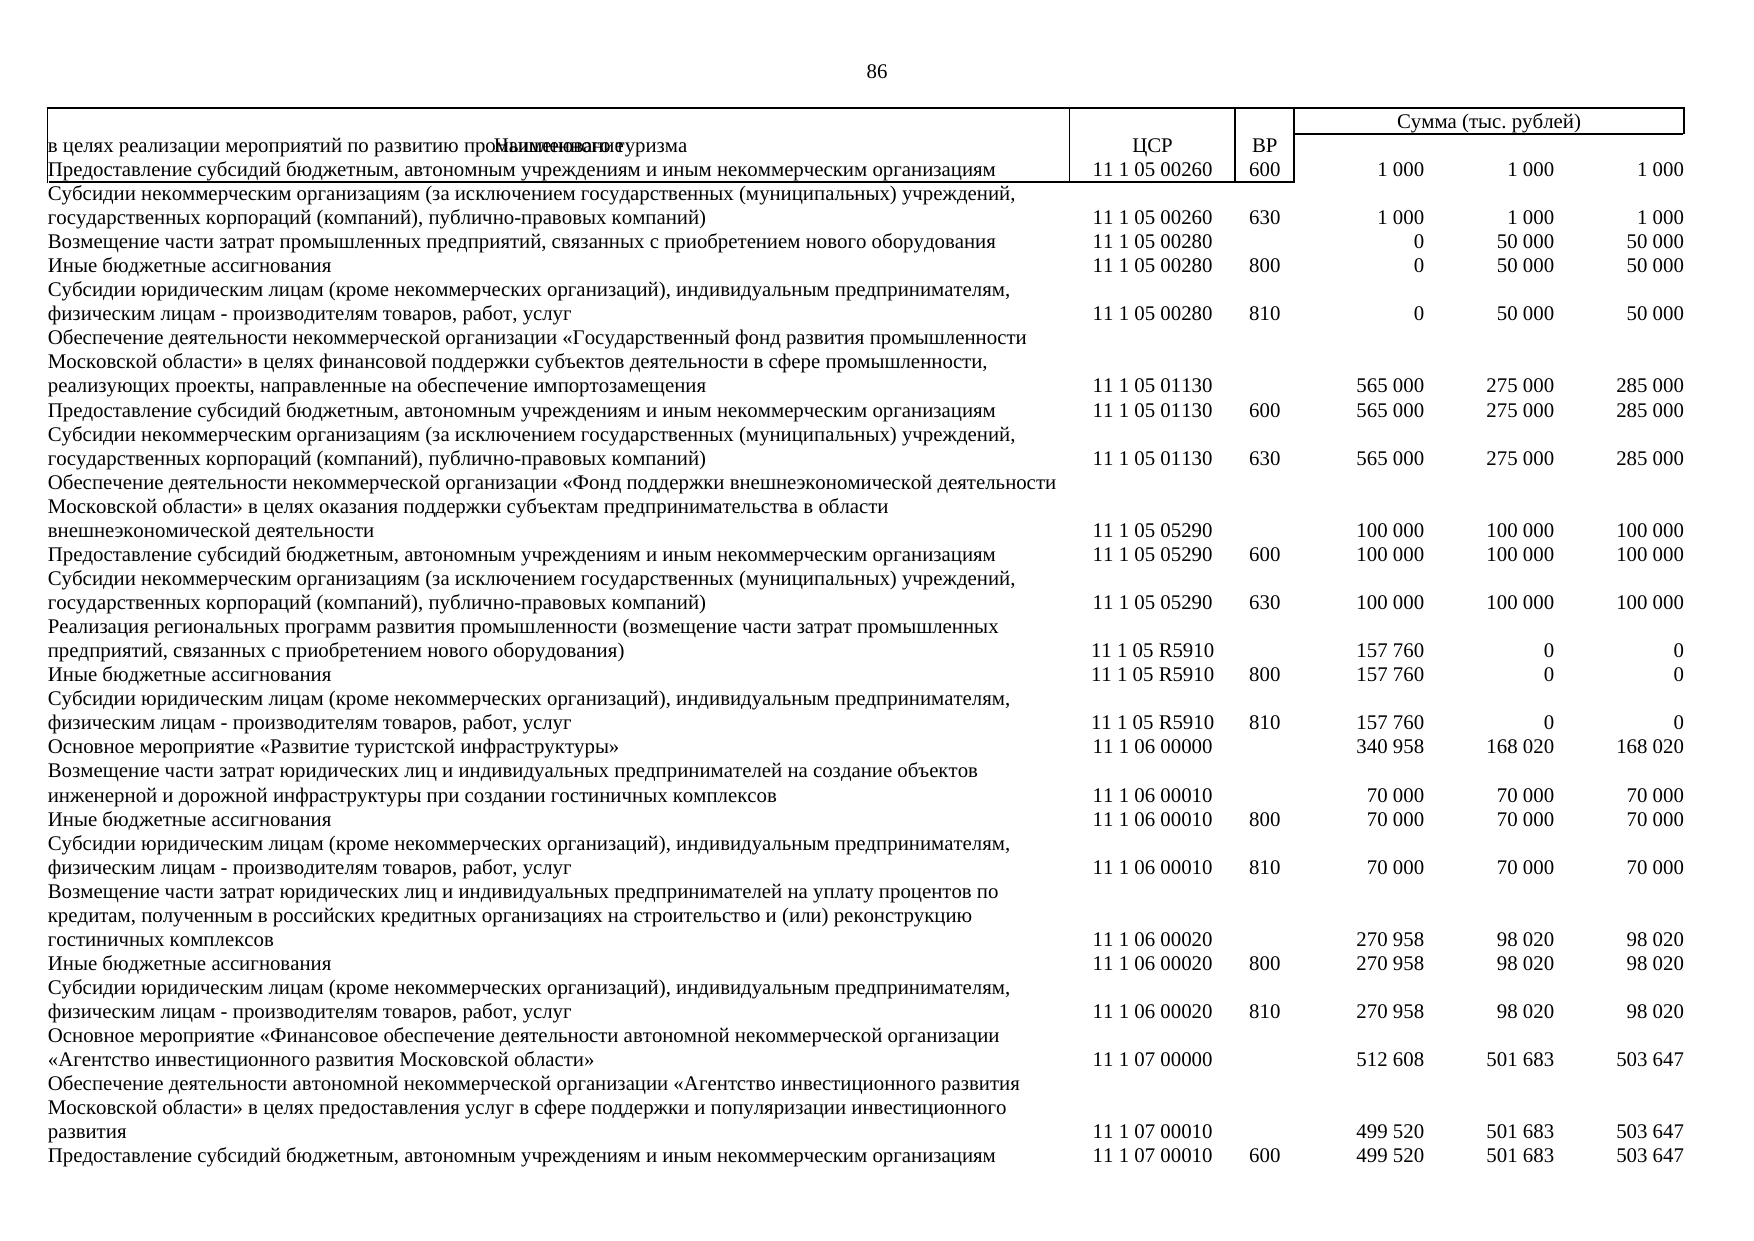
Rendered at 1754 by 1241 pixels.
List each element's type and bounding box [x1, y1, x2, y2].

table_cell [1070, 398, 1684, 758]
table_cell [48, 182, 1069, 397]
table_header [1295, 109, 1683, 133]
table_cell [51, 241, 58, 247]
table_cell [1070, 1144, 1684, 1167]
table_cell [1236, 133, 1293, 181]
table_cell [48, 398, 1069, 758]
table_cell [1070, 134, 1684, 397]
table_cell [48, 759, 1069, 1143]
table_header [1070, 109, 1234, 133]
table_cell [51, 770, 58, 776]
table_header [48, 109, 1069, 133]
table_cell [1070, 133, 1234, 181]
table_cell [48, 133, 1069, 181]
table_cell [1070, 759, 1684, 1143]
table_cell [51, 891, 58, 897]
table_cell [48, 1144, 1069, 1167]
table_header [1236, 109, 1293, 133]
